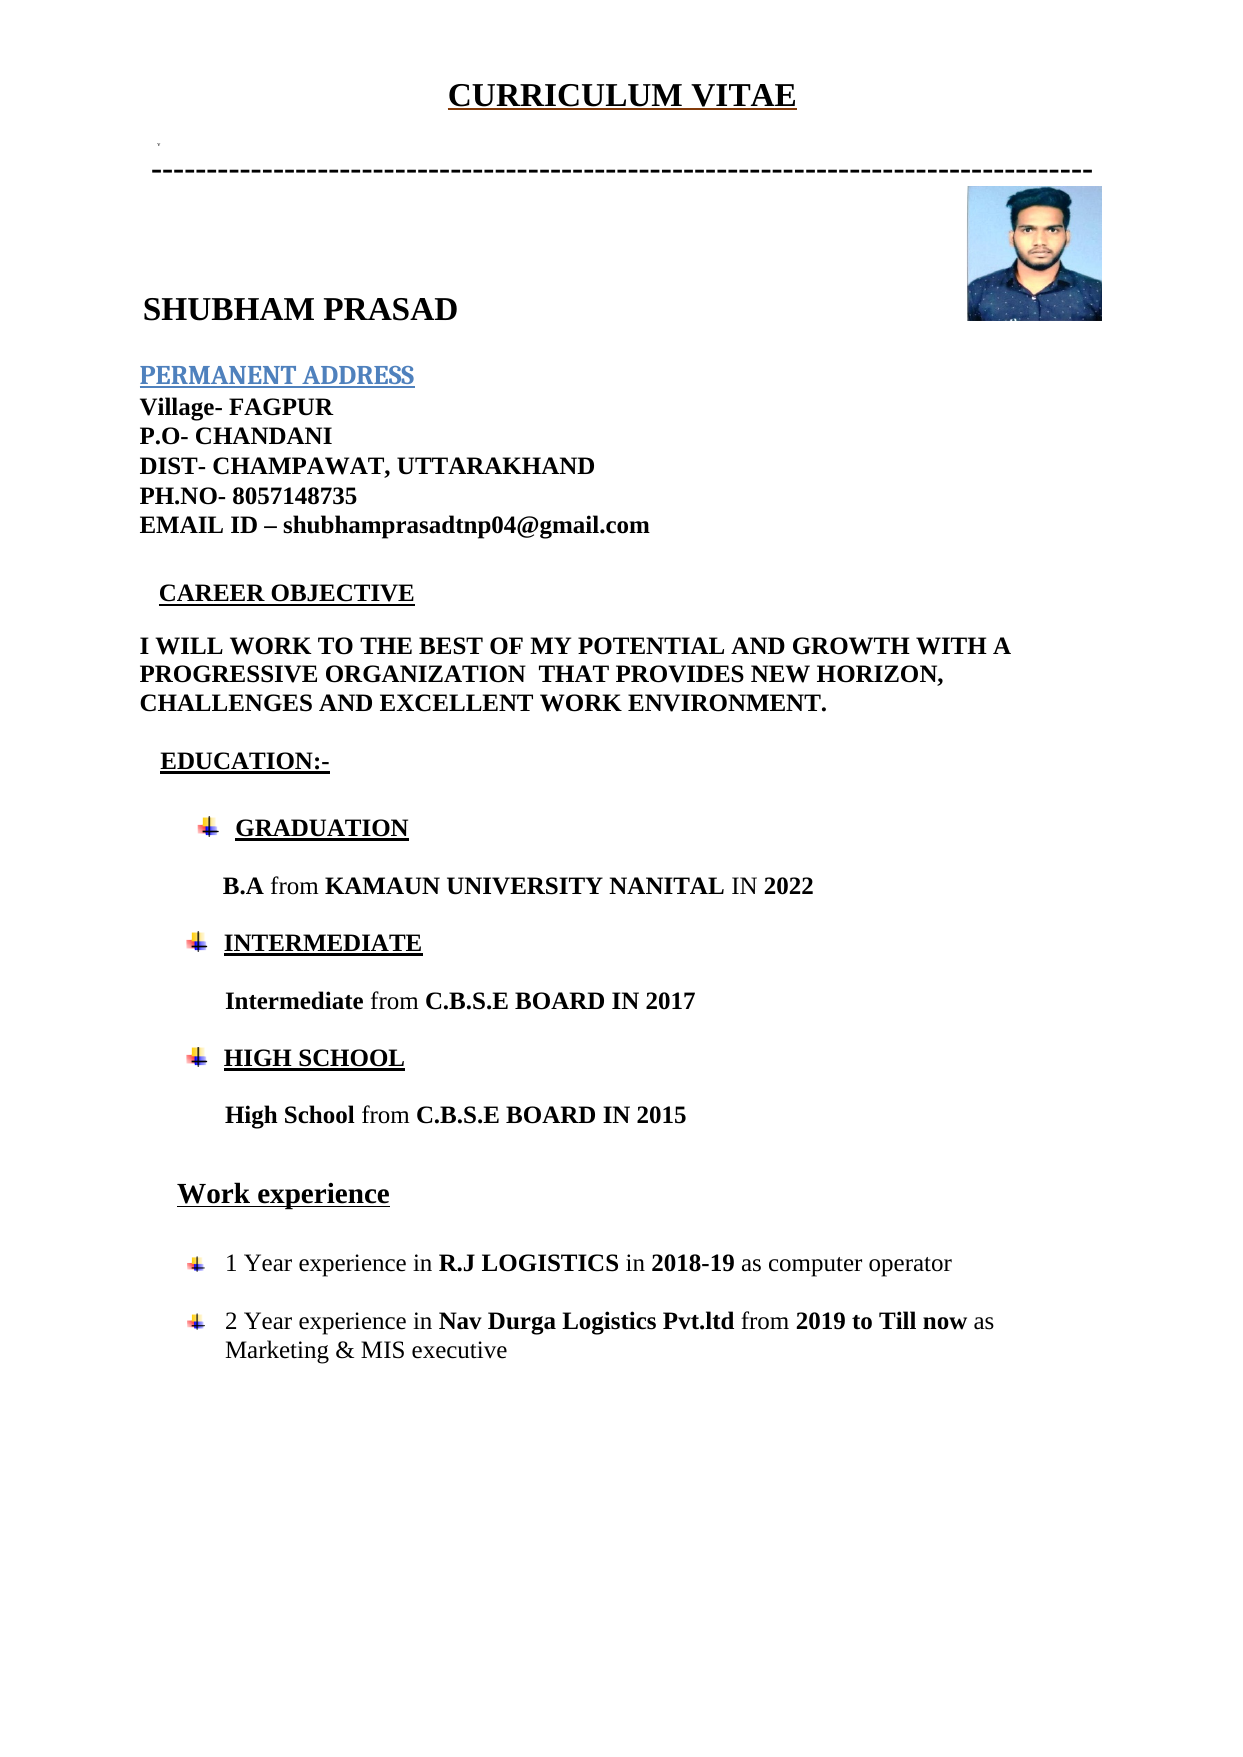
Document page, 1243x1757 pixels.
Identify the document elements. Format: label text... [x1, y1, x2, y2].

text EMAIL ID – shubhamprasadtnp04@gmail.com [139, 511, 1105, 539]
picture [186, 931, 208, 952]
list 1 Year experience in R.J LOGISTICS in 2018-19 as computer operator [187, 1248, 1105, 1277]
picture [187, 1255, 205, 1272]
subtitle EDUCATION:- [160, 746, 1105, 774]
text PH.NO- 8057148735 [139, 481, 1105, 509]
picture [187, 1312, 205, 1330]
text High School from C.B.S.E BOARD IN 2015 [225, 1100, 1105, 1129]
text Work experience [139, 1177, 1105, 1210]
text I WILL WORK TO THE BEST OF MY POTENTIAL AND GROWTH WITH A PROGRESSIVE ORGANIZATION THAT PROVIDES NEW HORIZON, CHALLENGES AND EXCELLENT WORK ENVIRONMENT. [139, 631, 1105, 717]
subtitle PERMANENT ADDRESS [139, 360, 1105, 391]
text Village- FAGPUR [139, 392, 1105, 421]
text HIGH SCHOOL [186, 1043, 1105, 1072]
text DIST- CHAMPAWAT, UTTARAKHAND [139, 451, 1105, 480]
list 2 Year experience in Nav Durga Logistics Pvt.ltd from 2019 to Till now as Marketing & MIS executive [187, 1306, 998, 1363]
subtitle INTERMEDIATE [186, 928, 1105, 957]
subtitle CAREER OBJECTIVE [159, 578, 1105, 607]
picture [186, 1047, 208, 1067]
text Intermediate from C.B.S.E BOARD IN 2017 [225, 986, 1105, 1014]
text -------------------------------------------------------------------------------------SHUBHAM PRASAD [139, 148, 1105, 328]
text B.A from KAMAUN UNIVERSITY NANITAL IN 2022 [161, 871, 1096, 899]
picture [197, 816, 219, 837]
picture [966, 186, 1102, 321]
text P.O- CHANDANI [139, 421, 1105, 450]
text GRADUATION [198, 813, 1105, 842]
